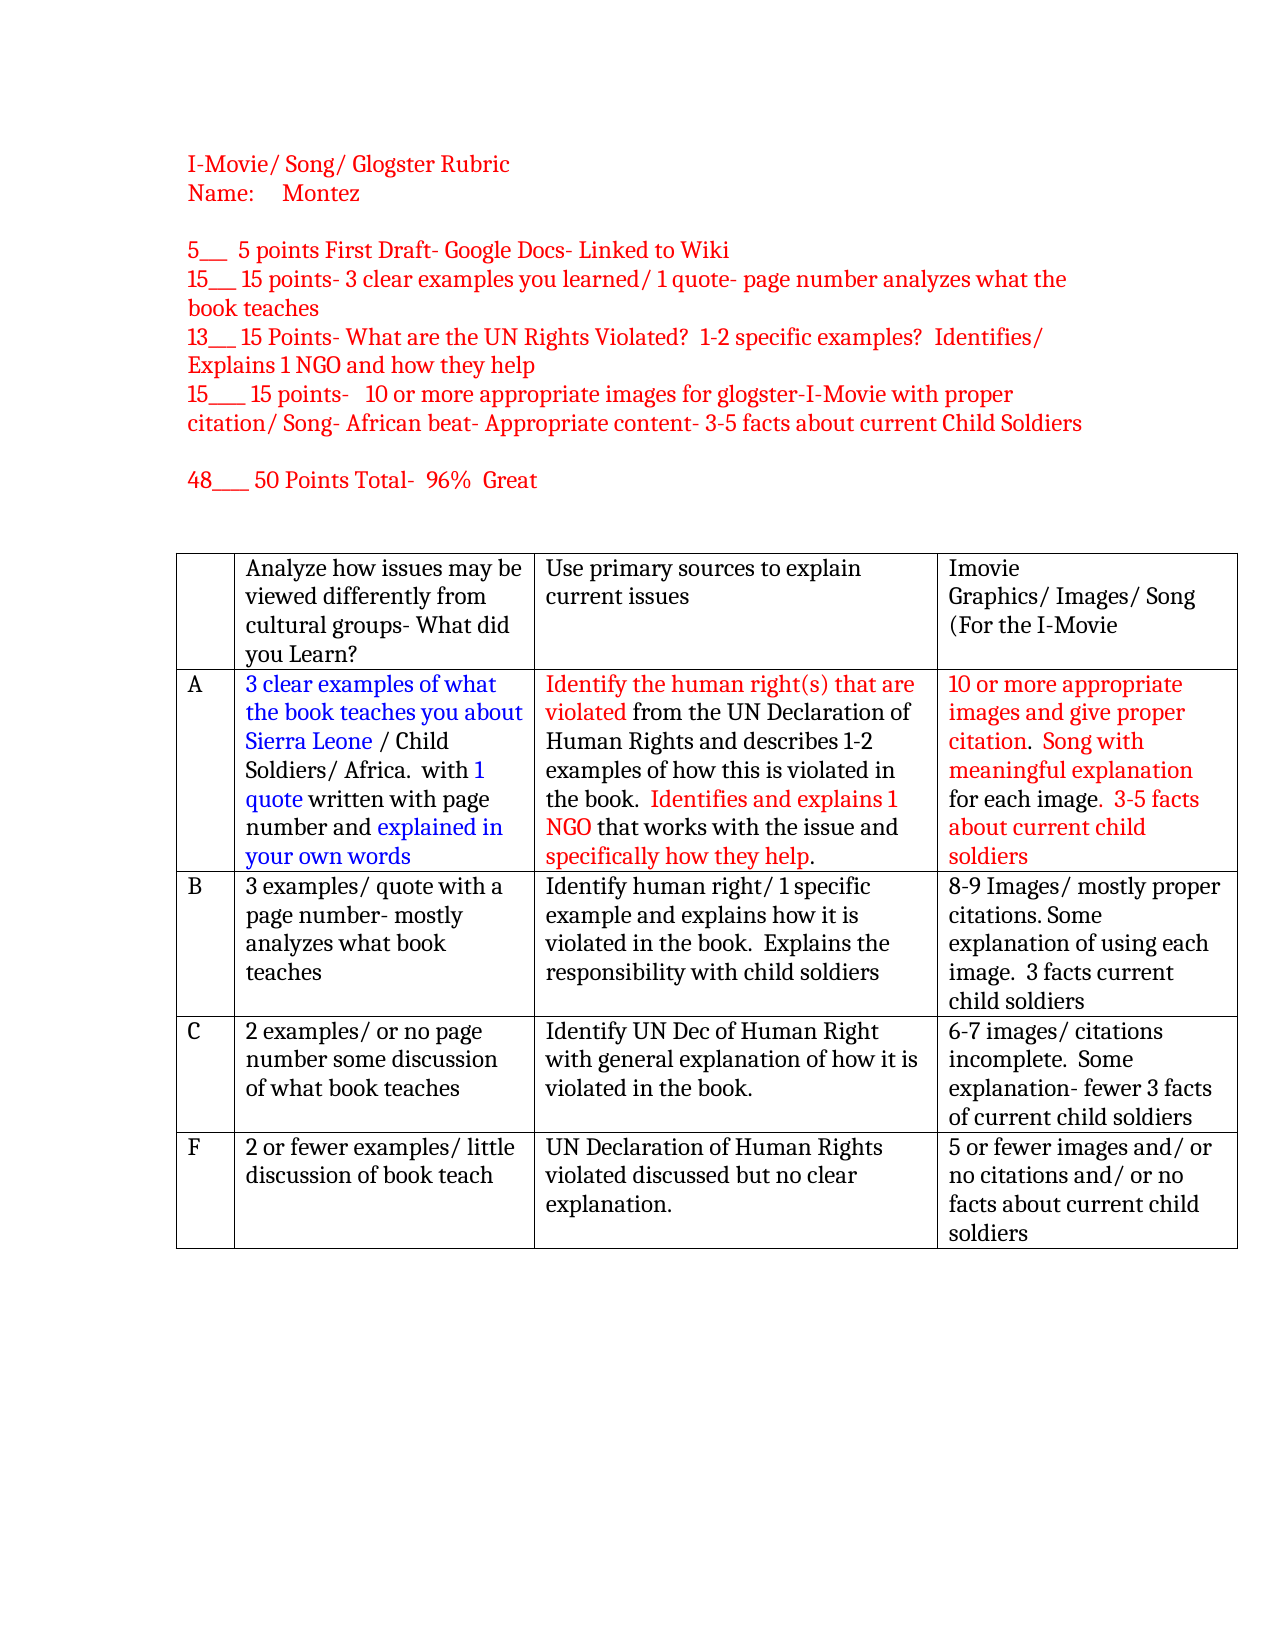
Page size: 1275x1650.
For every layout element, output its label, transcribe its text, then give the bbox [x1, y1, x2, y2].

table_header Use primary sources to explain current issues [535, 554, 937, 668]
table_header [177, 554, 234, 668]
table_header Analyze how issues may be viewed differently from cultural groups- What did you Learn? [235, 554, 534, 668]
text 48____ 50 Points Total- 96% Great [187, 466, 1087, 495]
table_header Imovie Graphics/ Images/ Song (For the I-Movie [938, 554, 1237, 668]
table_cell A [177, 670, 234, 871]
text 15___ 15 points- 3 clear examples you learned/ 1 quote- page number analyzes what the book teaches [187, 265, 1087, 322]
table_cell 3 clear examples of what the book teaches you about Sierra Leone / Child Soldiers/ Africa. with 1 quote written with page number and explained in your own words [235, 670, 534, 871]
table_cell Identify human right/ 1 specific example and explains how it is violated in the book. Explains the responsibility with child soldiers [535, 872, 937, 1016]
table_cell B [177, 872, 234, 1016]
table_cell 2 examples/ or no page number some discussion of what book teaches [235, 1017, 534, 1132]
table_cell Identify UN Dec of Human Right with general explanation of how it is violated in the book. [535, 1017, 937, 1132]
text 13___ 15 Points- What are the UN Rights Violated? 1-2 specific examples? Identifies/ Explains 1 NGO and how they help [187, 322, 1087, 380]
text Name: Montez [187, 179, 1087, 207]
table_cell 6-7 images/ citations incomplete. Some explanation- fewer 3 facts of current child soldiers [938, 1017, 1237, 1132]
table_cell 8-9 Images/ mostly proper citations. Some explanation of using each image. 3 facts current child soldiers [938, 872, 1237, 1016]
table_cell 3 examples/ quote with a page number- mostly analyzes what book teaches [235, 872, 534, 1016]
table_cell F [177, 1133, 234, 1248]
table_cell Identify the human right(s) that are violated from the UN Declaration of Human Rights and describes 1-2 examples of how this is violated in the book. Identifies and explains 1 NGO that works with the issue and specifically how they help. [535, 670, 937, 871]
text 5___ 5 points First Draft- Google Docs- Linked to Wiki [187, 236, 1087, 265]
table_cell 5 or fewer images and/ or no citations and/ or no facts about current child soldiers [938, 1133, 1237, 1248]
text 15____ 15 points- 10 or more appropriate images for glogster-I-Movie with proper citation/ Song- African beat- Appropriate content- 3-5 facts about current Child Soldiers [187, 380, 1087, 437]
text I-Movie/ Song/ Glogster Rubric [187, 150, 1087, 179]
table_cell 10 or more appropriate images and give proper citation. Song with meaningful explanation for each image. 3-5 facts about current child soldiers [938, 670, 1237, 871]
table_cell UN Declaration of Human Rights violated discussed but no clear explanation. [535, 1133, 937, 1248]
table_cell 2 or fewer examples/ little discussion of book teach [235, 1133, 534, 1248]
table_cell C [177, 1017, 234, 1132]
